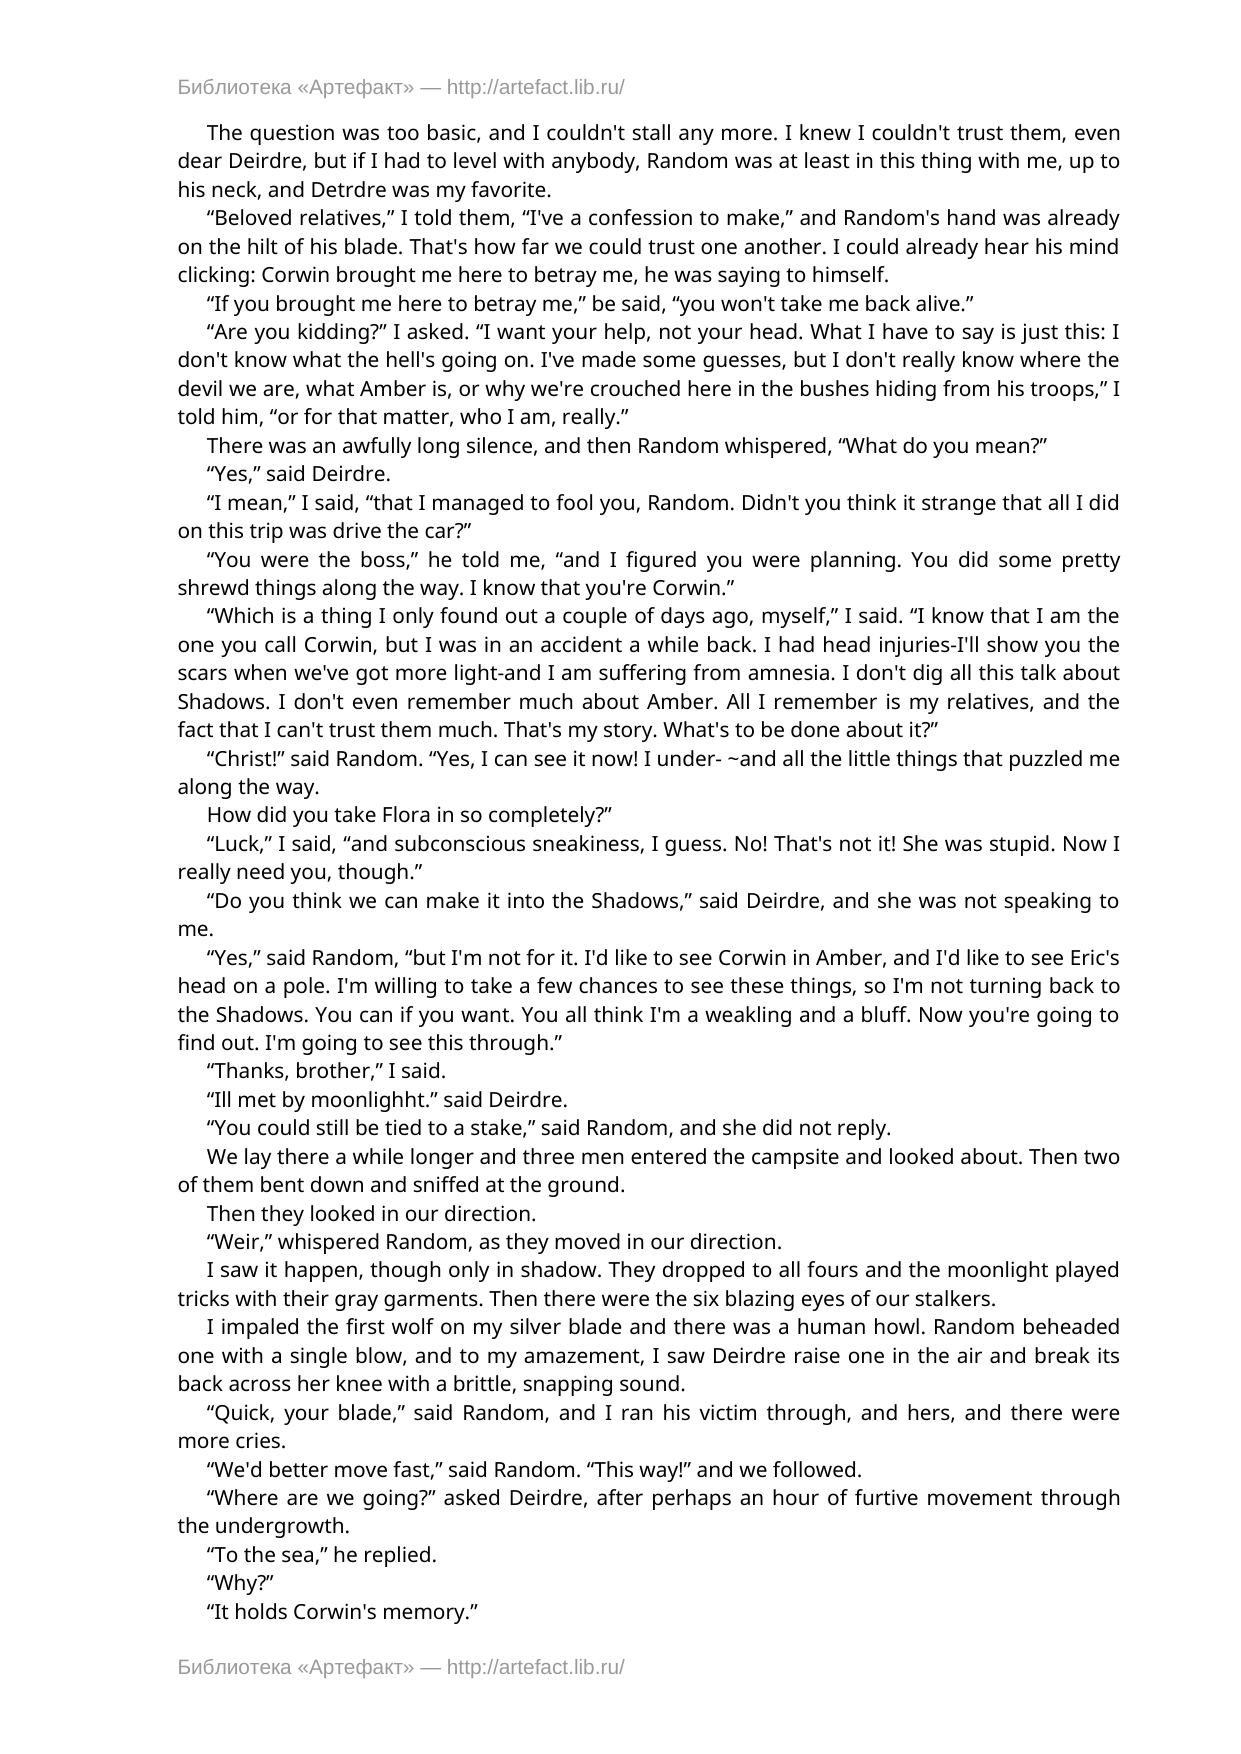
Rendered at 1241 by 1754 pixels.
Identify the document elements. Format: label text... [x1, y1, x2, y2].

text “We'd better move fast,” said Random. “This way!” and we followed. [177, 1455, 1122, 1483]
text “Quick, your blade,” said Random, and I ran his victim through, and hers, and there were more cries. [177, 1398, 1122, 1455]
text “If you brought me here to betray me,” be said, “you won't take me back alive.” [177, 289, 1122, 317]
text “Yes,” said Deirdre. [177, 459, 1122, 488]
text We lay there a while longer and three men entered the campsite and looked about. Then two of them bent down and sniffed at the ground. [177, 1142, 1122, 1199]
text “Which is a thing I only found out a couple of days ago, myself,” I said. “I know that I am the one you call Corwin, but I was in an accident a while back. I had head injuries-I'll show you the scars when we've got more light-and I am suffering from amnesia. I don't dig all this talk about Shadows. I don't even remember much about Amber. All I remember is my relatives, and the fact that I can't trust them much. That's my story. What's to be done about it?” [177, 602, 1122, 744]
text The question was too basic, and I couldn't stall any more. I knew I couldn't trust them, even dear Deirdre, but if I had to level with anybody, Random was at least in this thing with me, up to his neck, and Detrdre was my favorite. [177, 118, 1122, 203]
text “It holds Corwin's memory.” [177, 1597, 1122, 1625]
text “Christ!” said Random. “Yes, I can see it now! I under- ~and all the little things that puzzled me along the way. [177, 744, 1122, 801]
text There was an awfully long silence, and then Random whispered, “What do you mean?” [177, 431, 1122, 459]
text “Do you think we can make it into the Shadows,” said Deirdre, and she was not speaking to me. [177, 886, 1122, 943]
text “Weir,” whispered Random, as they moved in our direction. [177, 1227, 1122, 1256]
text “To the sea,” he replied. [177, 1540, 1122, 1568]
text “You could still be tied to a stake,” said Random, and she did not reply. [177, 1113, 1122, 1142]
text “Luck,” I said, “and subconscious sneakiness, I guess. No! That's not it! She was stupid. Now I really need you, though.” [177, 829, 1122, 886]
text How did you take Flora in so completely?” [177, 801, 1122, 829]
text “Beloved relatives,” I told them, “I've a confession to make,” and Random's hand was already on the hilt of his blade. That's how far we could trust one another. I could already hear his mind clicking: Corwin brought me here to betray me, he was saying to himself. [177, 203, 1122, 289]
text Then they looked in our direction. [177, 1199, 1122, 1227]
text I impaled the first wolf on my silver blade and there was a human howl. Random beheaded one with a single blow, and to my amazement, I saw Deirdre raise one in the air and break its back across her knee with a brittle, snapping sound. [177, 1312, 1122, 1398]
text “Ill met by moonlighht.” said Deirdre. [177, 1085, 1122, 1113]
text “Where are we going?” asked Deirdre, after perhaps an hour of furtive movement through the undergrowth. [177, 1483, 1122, 1540]
text “Yes,” said Random, “but I'm not for it. I'd like to see Corwin in Amber, and I'd like to see Eric's head on a pole. I'm willing to take a few chances to see these things, so I'm not turning back to the Shadows. You can if you want. You all think I'm a weakling and a bluff. Now you're going to find out. I'm going to see this through.” [177, 943, 1122, 1057]
text “I mean,” I said, “that I managed to fool you, Random. Didn't you think it strange that all I did on this trip was drive the car?” [177, 488, 1122, 545]
text I saw it happen, though only in shadow. They dropped to all fours and the moonlight played tricks with their gray garments. Then there were the six blazing eyes of our stalkers. [177, 1256, 1122, 1312]
text “Why?” [177, 1568, 1122, 1597]
text “You were the boss,” he told me, “and I figured you were planning. You did some pretty shrewd things along the way. I know that you're Corwin.” [177, 545, 1122, 602]
text “Thanks, brother,” I said. [177, 1057, 1122, 1085]
text “Are you kidding?” I asked. “I want your help, not your head. What I have to say is just this: I don't know what the hell's going on. I've made some guesses, but I don't really know where the devil we are, what Amber is, or why we're crouched here in the bushes hiding from his troops,” I told him, “or for that matter, who I am, really.” [177, 317, 1122, 431]
